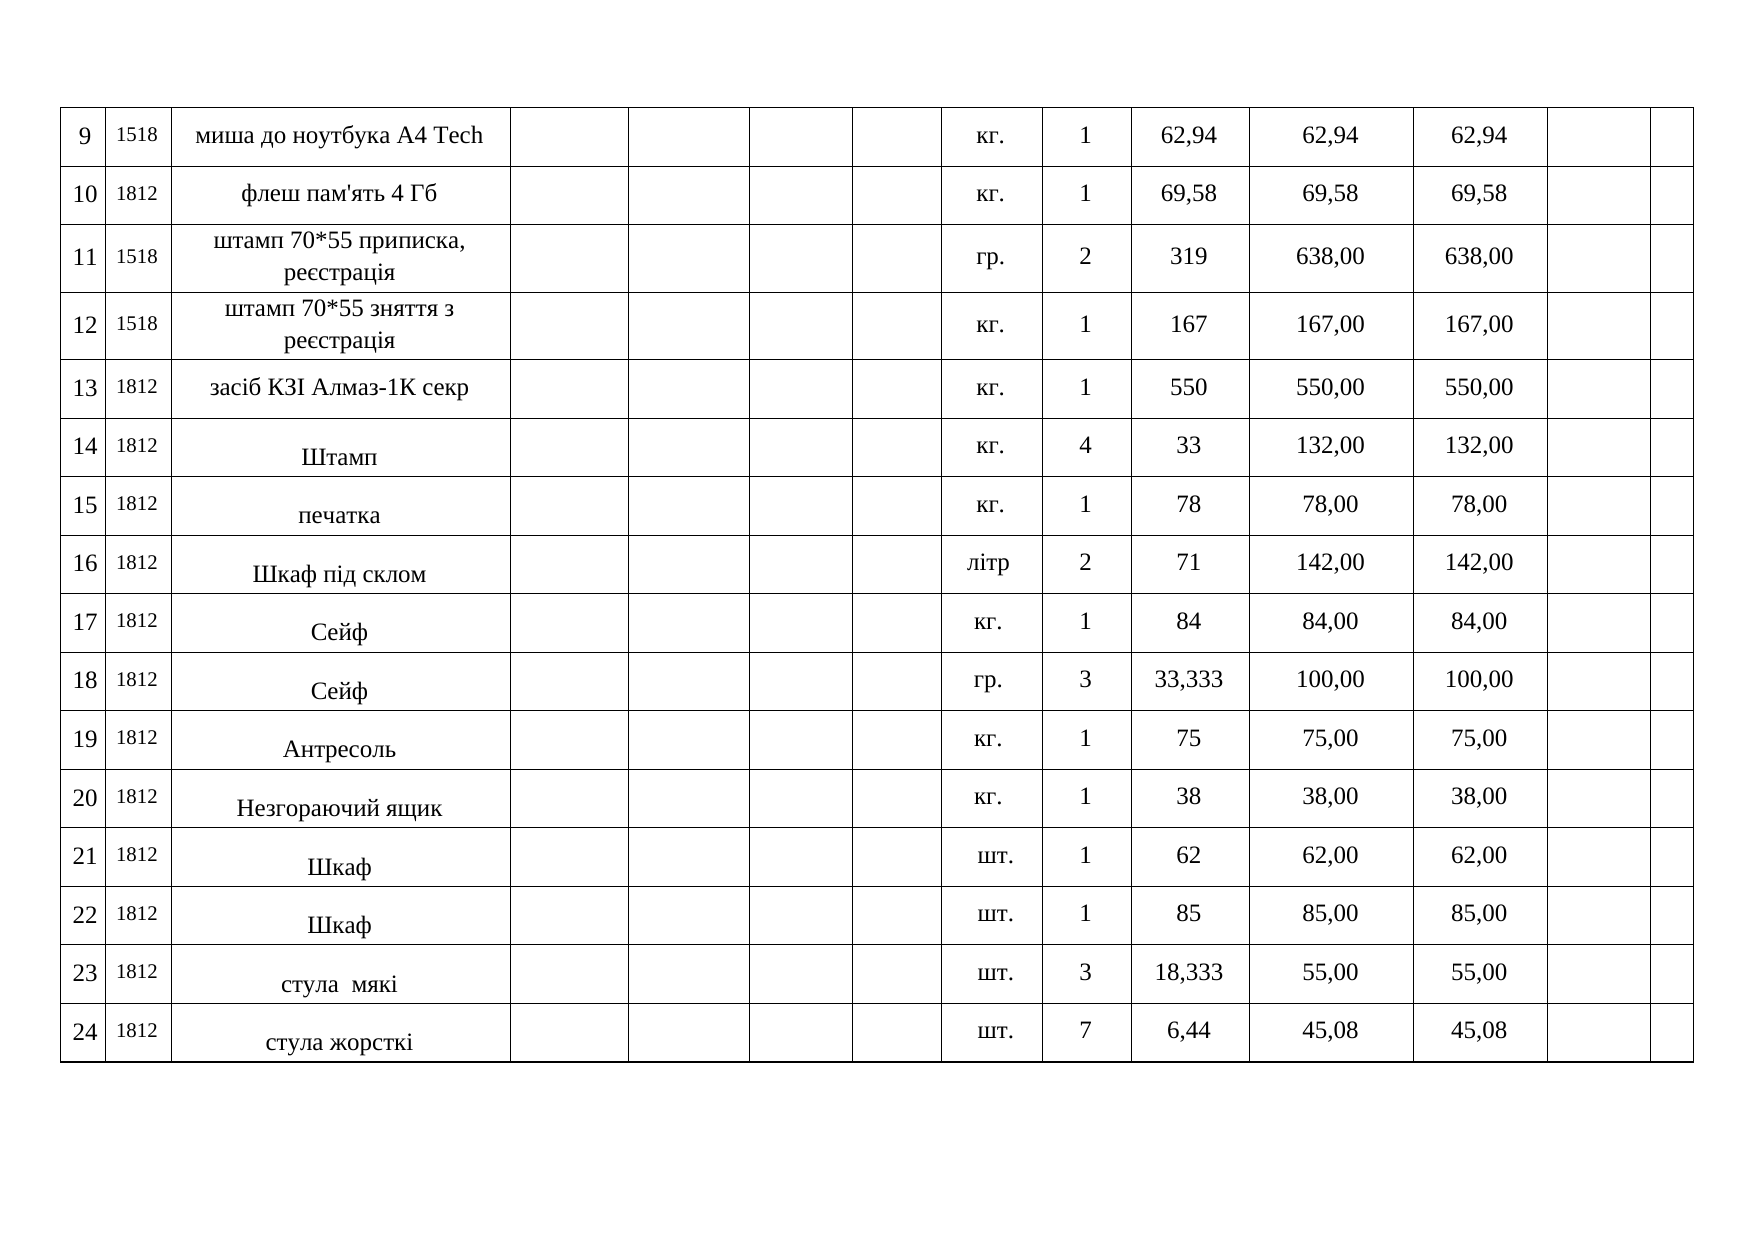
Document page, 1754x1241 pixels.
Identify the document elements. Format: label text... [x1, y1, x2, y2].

table_cell [629, 108, 749, 166]
table_cell стула жорсткі [172, 1004, 510, 1061]
table_cell 1812 [106, 945, 171, 1003]
table_cell 2 [1043, 225, 1131, 292]
table_cell [1548, 225, 1650, 292]
table_cell 3 [1043, 653, 1131, 710]
table_cell [853, 594, 941, 652]
table_cell [511, 536, 628, 593]
table_cell 1812 [106, 828, 171, 886]
table_cell [1651, 167, 1693, 224]
table_cell кг. [942, 293, 1042, 359]
table_cell [1548, 828, 1650, 886]
table_cell 4 [1043, 419, 1131, 476]
table_cell 1 [1043, 828, 1131, 886]
table_cell 550,00 [1414, 360, 1547, 417]
table_cell [511, 945, 628, 1003]
table_cell 319 [1132, 225, 1249, 292]
table_cell [1651, 360, 1693, 417]
table_cell Штамп [172, 419, 510, 476]
table_cell 62,94 [1132, 108, 1249, 166]
table_cell [853, 653, 941, 710]
table_cell 1812 [106, 770, 171, 827]
table_cell [1548, 711, 1650, 769]
table_cell 16 [61, 536, 105, 593]
table_cell [511, 293, 628, 359]
table_cell [853, 293, 941, 359]
table_cell 550 [1132, 360, 1249, 417]
table_cell 78,00 [1414, 477, 1547, 534]
table_cell [511, 828, 628, 886]
table_cell штамп 70*55 зняття з реєстрація [172, 293, 510, 359]
table_cell [1651, 945, 1693, 1003]
table_cell гр. [942, 653, 1042, 710]
table_cell [750, 653, 852, 710]
table_cell 62,94 [1250, 108, 1413, 166]
table_cell [629, 653, 749, 710]
table_cell 69,58 [1250, 167, 1413, 224]
table_cell [1651, 828, 1693, 886]
table_cell [853, 360, 941, 417]
table_cell 167 [1132, 293, 1249, 359]
table_cell [511, 1004, 628, 1061]
table_cell [853, 887, 941, 944]
table_cell [750, 945, 852, 1003]
table_cell 21 [61, 828, 105, 886]
table_cell 24 [61, 1004, 105, 1061]
table_cell 78,00 [1250, 477, 1413, 534]
table_cell шт. [942, 1004, 1042, 1061]
table_cell [511, 225, 628, 292]
table_cell [629, 167, 749, 224]
table_cell [629, 711, 749, 769]
table_cell [750, 225, 852, 292]
table_cell 33,333 [1132, 653, 1249, 710]
table_cell [1548, 887, 1650, 944]
table_cell [629, 945, 749, 1003]
table_cell [511, 711, 628, 769]
table_cell [750, 108, 852, 166]
table_cell [1651, 225, 1693, 292]
table_cell 100,00 [1414, 653, 1547, 710]
table_cell 132,00 [1250, 419, 1413, 476]
table_cell 45,08 [1250, 1004, 1413, 1061]
table_cell [750, 1004, 852, 1061]
table_cell 20 [61, 770, 105, 827]
table_cell 1812 [106, 887, 171, 944]
table_cell [511, 360, 628, 417]
table_cell кг. [942, 360, 1042, 417]
table_cell [1651, 419, 1693, 476]
table_cell [853, 477, 941, 534]
table_cell шт. [942, 828, 1042, 886]
table_cell 1812 [106, 167, 171, 224]
table_cell [1651, 887, 1693, 944]
table_cell 78 [1132, 477, 1249, 534]
table_cell шт. [942, 887, 1042, 944]
table_cell 85,00 [1250, 887, 1413, 944]
table_cell [1651, 477, 1693, 534]
table_cell 22 [61, 887, 105, 944]
table_cell 1 [1043, 293, 1131, 359]
table_cell [629, 477, 749, 534]
table_cell Незгораючий ящик [172, 770, 510, 827]
table_cell [511, 419, 628, 476]
table_cell [1548, 477, 1650, 534]
table_cell [629, 770, 749, 827]
table_cell 17 [61, 594, 105, 652]
table_cell 1 [1043, 711, 1131, 769]
table_cell [629, 536, 749, 593]
table_cell [853, 108, 941, 166]
table_cell 1812 [106, 419, 171, 476]
table_cell [629, 225, 749, 292]
table_cell 167,00 [1414, 293, 1547, 359]
table_cell [853, 536, 941, 593]
table_cell [1548, 1004, 1650, 1061]
table_cell Шкаф [172, 828, 510, 886]
table_cell 71 [1132, 536, 1249, 593]
table_cell [1651, 653, 1693, 710]
table_cell [1651, 711, 1693, 769]
table_cell 11 [61, 225, 105, 292]
table_cell кг. [942, 594, 1042, 652]
table_cell 38,00 [1414, 770, 1547, 827]
table_cell штамп 70*55 приписка, реєстрація [172, 225, 510, 292]
table_cell [1548, 108, 1650, 166]
table_cell 84,00 [1414, 594, 1547, 652]
table_cell [1548, 167, 1650, 224]
table_cell 1812 [106, 1004, 171, 1061]
table_cell 62 [1132, 828, 1249, 886]
table_cell [1651, 770, 1693, 827]
table_cell 62,94 [1414, 108, 1547, 166]
table_cell 7 [1043, 1004, 1131, 1061]
table_cell 132,00 [1414, 419, 1547, 476]
table_cell [1651, 594, 1693, 652]
table_cell 84,00 [1250, 594, 1413, 652]
table_cell 69,58 [1132, 167, 1249, 224]
table_cell 6,44 [1132, 1004, 1249, 1061]
table_cell шт. [942, 945, 1042, 1003]
table_cell 85,00 [1414, 887, 1547, 944]
table_cell 100,00 [1250, 653, 1413, 710]
table_cell засіб КЗІ Алмаз-1К секр [172, 360, 510, 417]
table_cell 55,00 [1250, 945, 1413, 1003]
table_cell Сейф [172, 653, 510, 710]
table_cell [750, 770, 852, 827]
table_cell 69,58 [1414, 167, 1547, 224]
table_cell [511, 594, 628, 652]
table_cell Шкаф [172, 887, 510, 944]
table_cell [750, 594, 852, 652]
table_cell 1812 [106, 594, 171, 652]
table_cell кг. [942, 108, 1042, 166]
table_cell 1812 [106, 477, 171, 534]
table_cell Антресоль [172, 711, 510, 769]
table_cell 1 [1043, 477, 1131, 534]
table_cell [511, 477, 628, 534]
table_cell Шкаф під склом [172, 536, 510, 593]
table_cell миша до ноутбука А4 Теch [172, 108, 510, 166]
table_cell 9 [61, 108, 105, 166]
table_cell 12 [61, 293, 105, 359]
table_cell печатка [172, 477, 510, 534]
table_cell кг. [942, 167, 1042, 224]
table_cell 2 [1043, 536, 1131, 593]
table_cell 167,00 [1250, 293, 1413, 359]
table_cell 1812 [106, 360, 171, 417]
table_cell 1518 [106, 293, 171, 359]
table_cell 62,00 [1250, 828, 1413, 886]
table_cell 38,00 [1250, 770, 1413, 827]
table_cell [629, 419, 749, 476]
table_cell [1548, 419, 1650, 476]
table_cell [750, 828, 852, 886]
table_cell 38 [1132, 770, 1249, 827]
table_cell 75 [1132, 711, 1249, 769]
table_cell [750, 360, 852, 417]
table_cell [853, 945, 941, 1003]
table_cell 75,00 [1250, 711, 1413, 769]
table_cell 75,00 [1414, 711, 1547, 769]
table_cell 1 [1043, 167, 1131, 224]
table_cell 3 [1043, 945, 1131, 1003]
table_cell [853, 770, 941, 827]
table_cell [629, 1004, 749, 1061]
table_cell [511, 887, 628, 944]
table_cell 1812 [106, 711, 171, 769]
table_cell [629, 360, 749, 417]
table_cell [511, 108, 628, 166]
table_cell [750, 419, 852, 476]
table_cell [1651, 108, 1693, 166]
table_cell [511, 653, 628, 710]
table_cell Сейф [172, 594, 510, 652]
table_cell [853, 828, 941, 886]
table_cell [629, 594, 749, 652]
table_cell [511, 167, 628, 224]
table_cell 1518 [106, 225, 171, 292]
table_cell 638,00 [1250, 225, 1413, 292]
table_cell 18,333 [1132, 945, 1249, 1003]
table_cell [853, 419, 941, 476]
table_cell [1548, 360, 1650, 417]
table_cell [853, 167, 941, 224]
table_cell [1548, 770, 1650, 827]
table_cell 142,00 [1414, 536, 1547, 593]
table_cell 45,08 [1414, 1004, 1547, 1061]
table_cell [629, 887, 749, 944]
table_cell 1 [1043, 360, 1131, 417]
table_cell кг. [942, 419, 1042, 476]
table_cell [853, 711, 941, 769]
table_cell 638,00 [1414, 225, 1547, 292]
table_cell [1548, 536, 1650, 593]
table_cell [750, 293, 852, 359]
table_cell флеш пам'ять 4 Гб [172, 167, 510, 224]
table_cell [750, 711, 852, 769]
table_cell 33 [1132, 419, 1249, 476]
table_cell 55,00 [1414, 945, 1547, 1003]
table_cell [1651, 536, 1693, 593]
table_cell [853, 225, 941, 292]
table_cell [853, 1004, 941, 1061]
table_cell [750, 477, 852, 534]
table_cell [750, 167, 852, 224]
table_cell 1 [1043, 770, 1131, 827]
table_cell літр [942, 536, 1042, 593]
table_cell 19 [61, 711, 105, 769]
table_cell 1 [1043, 594, 1131, 652]
table_cell 85 [1132, 887, 1249, 944]
table_cell стула мякі [172, 945, 510, 1003]
table_cell [1548, 945, 1650, 1003]
table_cell 13 [61, 360, 105, 417]
table_cell [1548, 293, 1650, 359]
table_cell [750, 536, 852, 593]
table_cell 1812 [106, 653, 171, 710]
table_cell [1548, 594, 1650, 652]
table_cell [1651, 1004, 1693, 1061]
table_cell 142,00 [1250, 536, 1413, 593]
table_cell 1812 [106, 536, 171, 593]
table_cell кг. [942, 477, 1042, 534]
table_cell кг. [942, 770, 1042, 827]
table_cell 14 [61, 419, 105, 476]
table_cell 550,00 [1250, 360, 1413, 417]
table_cell [629, 293, 749, 359]
table_cell 18 [61, 653, 105, 710]
table_cell 15 [61, 477, 105, 534]
table_cell 62,00 [1414, 828, 1547, 886]
table_cell [629, 828, 749, 886]
table_cell 10 [61, 167, 105, 224]
table_cell 1 [1043, 887, 1131, 944]
table_cell [1548, 653, 1650, 710]
table_cell 23 [61, 945, 105, 1003]
table_cell [1651, 293, 1693, 359]
table_cell кг. [942, 711, 1042, 769]
table_cell [750, 887, 852, 944]
table_cell 1518 [106, 108, 171, 166]
table_cell гр. [942, 225, 1042, 292]
table_cell 84 [1132, 594, 1249, 652]
table_cell [511, 770, 628, 827]
table_cell 1 [1043, 108, 1131, 166]
